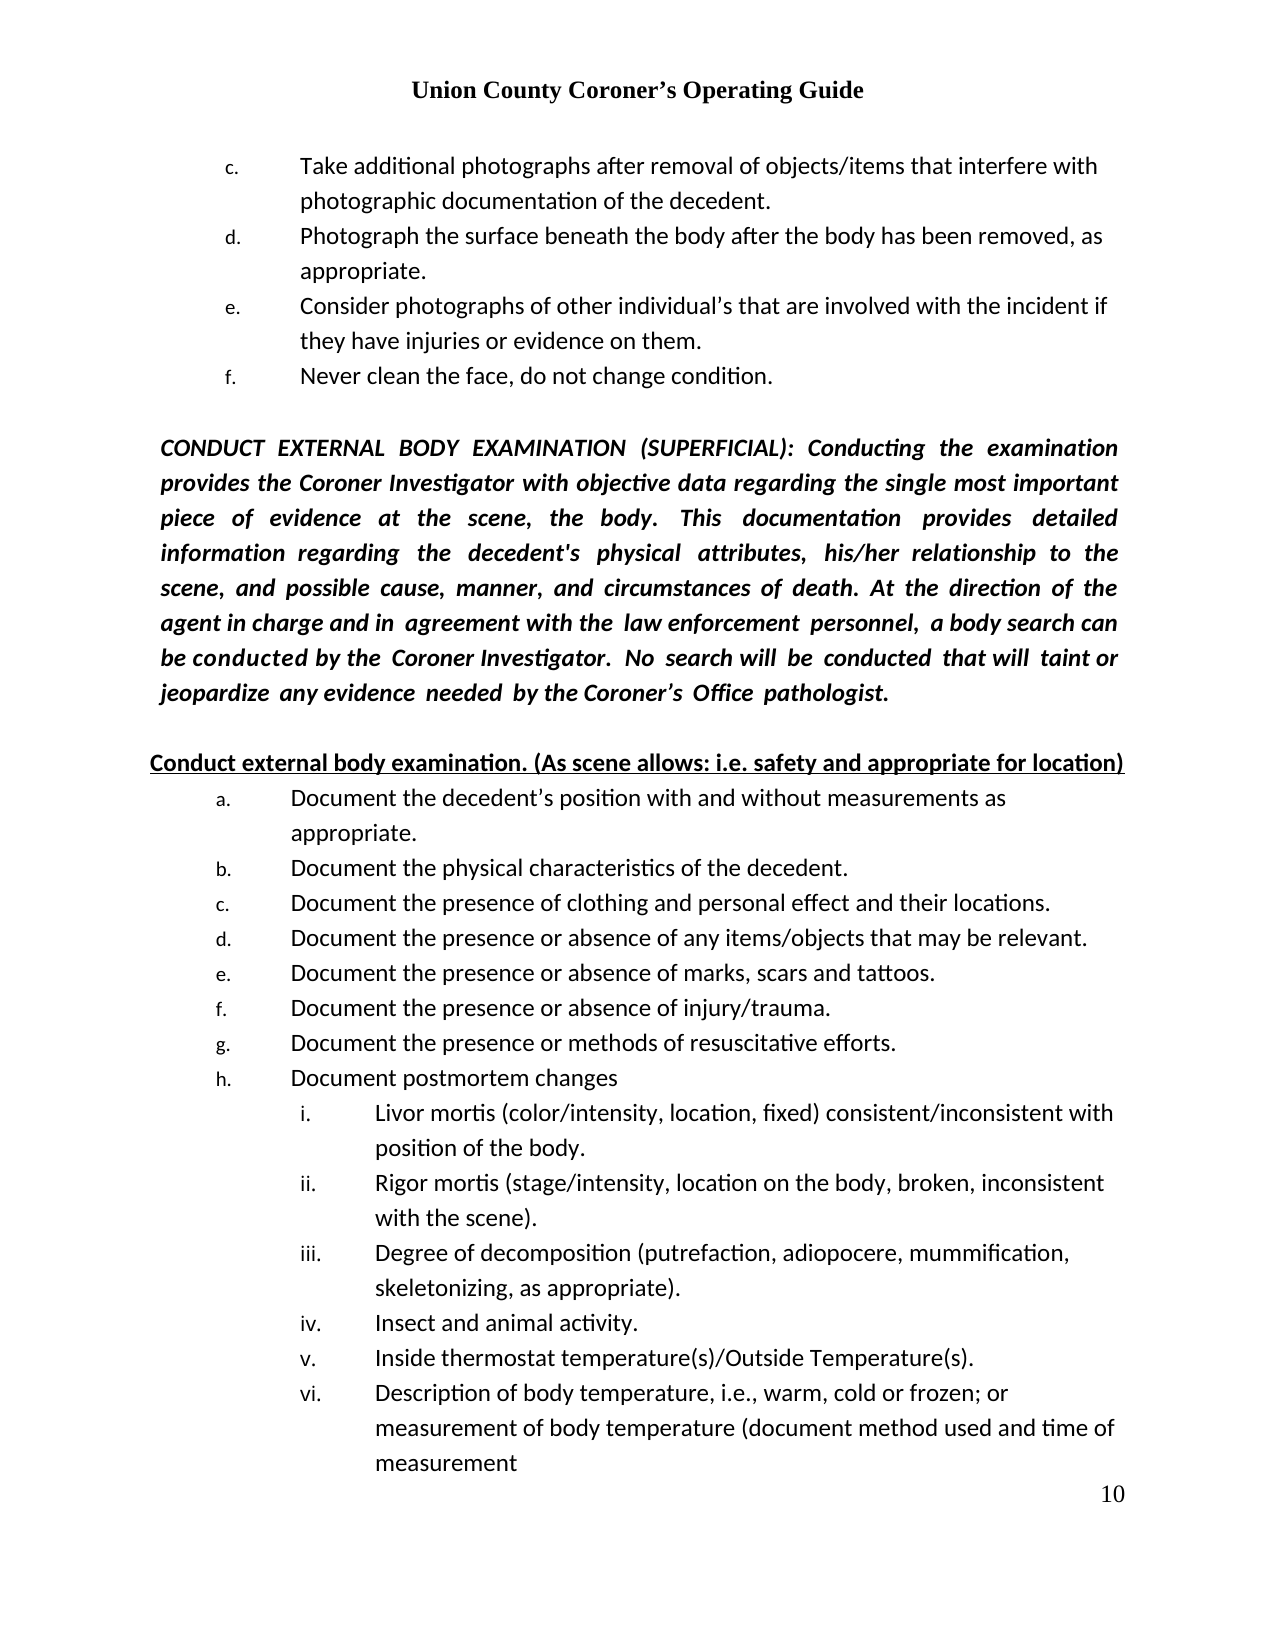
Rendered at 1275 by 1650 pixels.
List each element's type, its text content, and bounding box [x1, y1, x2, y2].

list Inside thermostat temperature(s)/Outside Temperature(s). [300, 1342, 1125, 1372]
list Photograph the surface beneath the body after the body has been removed, as appropriate. [225, 220, 1125, 286]
list Document the presence or absence of injury/trauma. [216, 992, 1125, 1022]
list Livor mortis (color/intensity, location, fixed) consistent/inconsistent with position of the body. [300, 1097, 1125, 1162]
list Document the decedent’s position with and without measurements as appropriate. [216, 782, 1125, 847]
list Take additional photographs after removal of objects/items that interfere with photographic documentation of the decedent. [225, 150, 1125, 216]
list Rigor mortis (stage/intensity, location on the body, broken, inconsistent with the scene). [300, 1167, 1125, 1232]
text Conduct external body examination. (As scene allows: i.e. safety and appropriate for location) [150, 747, 1125, 773]
list Degree of decomposition (putrefaction, adiopocere, mummification, skeletonizing, as appropriate). [300, 1237, 1125, 1302]
list Document postmortem changes [216, 1062, 1125, 1092]
list Insect and animal activity. [300, 1307, 1125, 1337]
list Document the presence or absence of marks, scars and tattoos. [216, 957, 1125, 987]
list Never clean the face, do not change condition. [225, 360, 1125, 391]
list Document the physical characteristics of the decedent. [216, 852, 1125, 882]
list Description of body temperature, i.e., warm, cold or frozen; or measurement of body temperature (document method used and time of measurement [300, 1377, 1125, 1477]
list Consider photographs of other individual’s that are involved with the incident if they have injuries or evidence on them. [225, 290, 1125, 356]
text CONDUCT EXTERNAL BODY EXAMINATION (SUPERFICIAL): Conducting the examination provides the Coroner Investigator with objective data regarding the single most important piece of evidence at the scene, the body. This documentation provides detailed information regarding the decedent's physical attributes, his/her relationship to the scene, and possible cause, manner, and circumstances of death. At the direction of the agent in charge and in agreement with the law enforcement personnel, a body search can be conducted by the Coroner Investigator. No search will be conducted that will taint or jeopardize any evidence needed by the Coroner’s Office pathologist. [160, 432, 1118, 707]
list Document the presence or methods of resuscitative efforts. [216, 1027, 1125, 1057]
list Document the presence or absence of any items/objects that may be relevant. [216, 922, 1125, 952]
list Document the presence of clothing and personal effect and their locations. [216, 887, 1125, 917]
